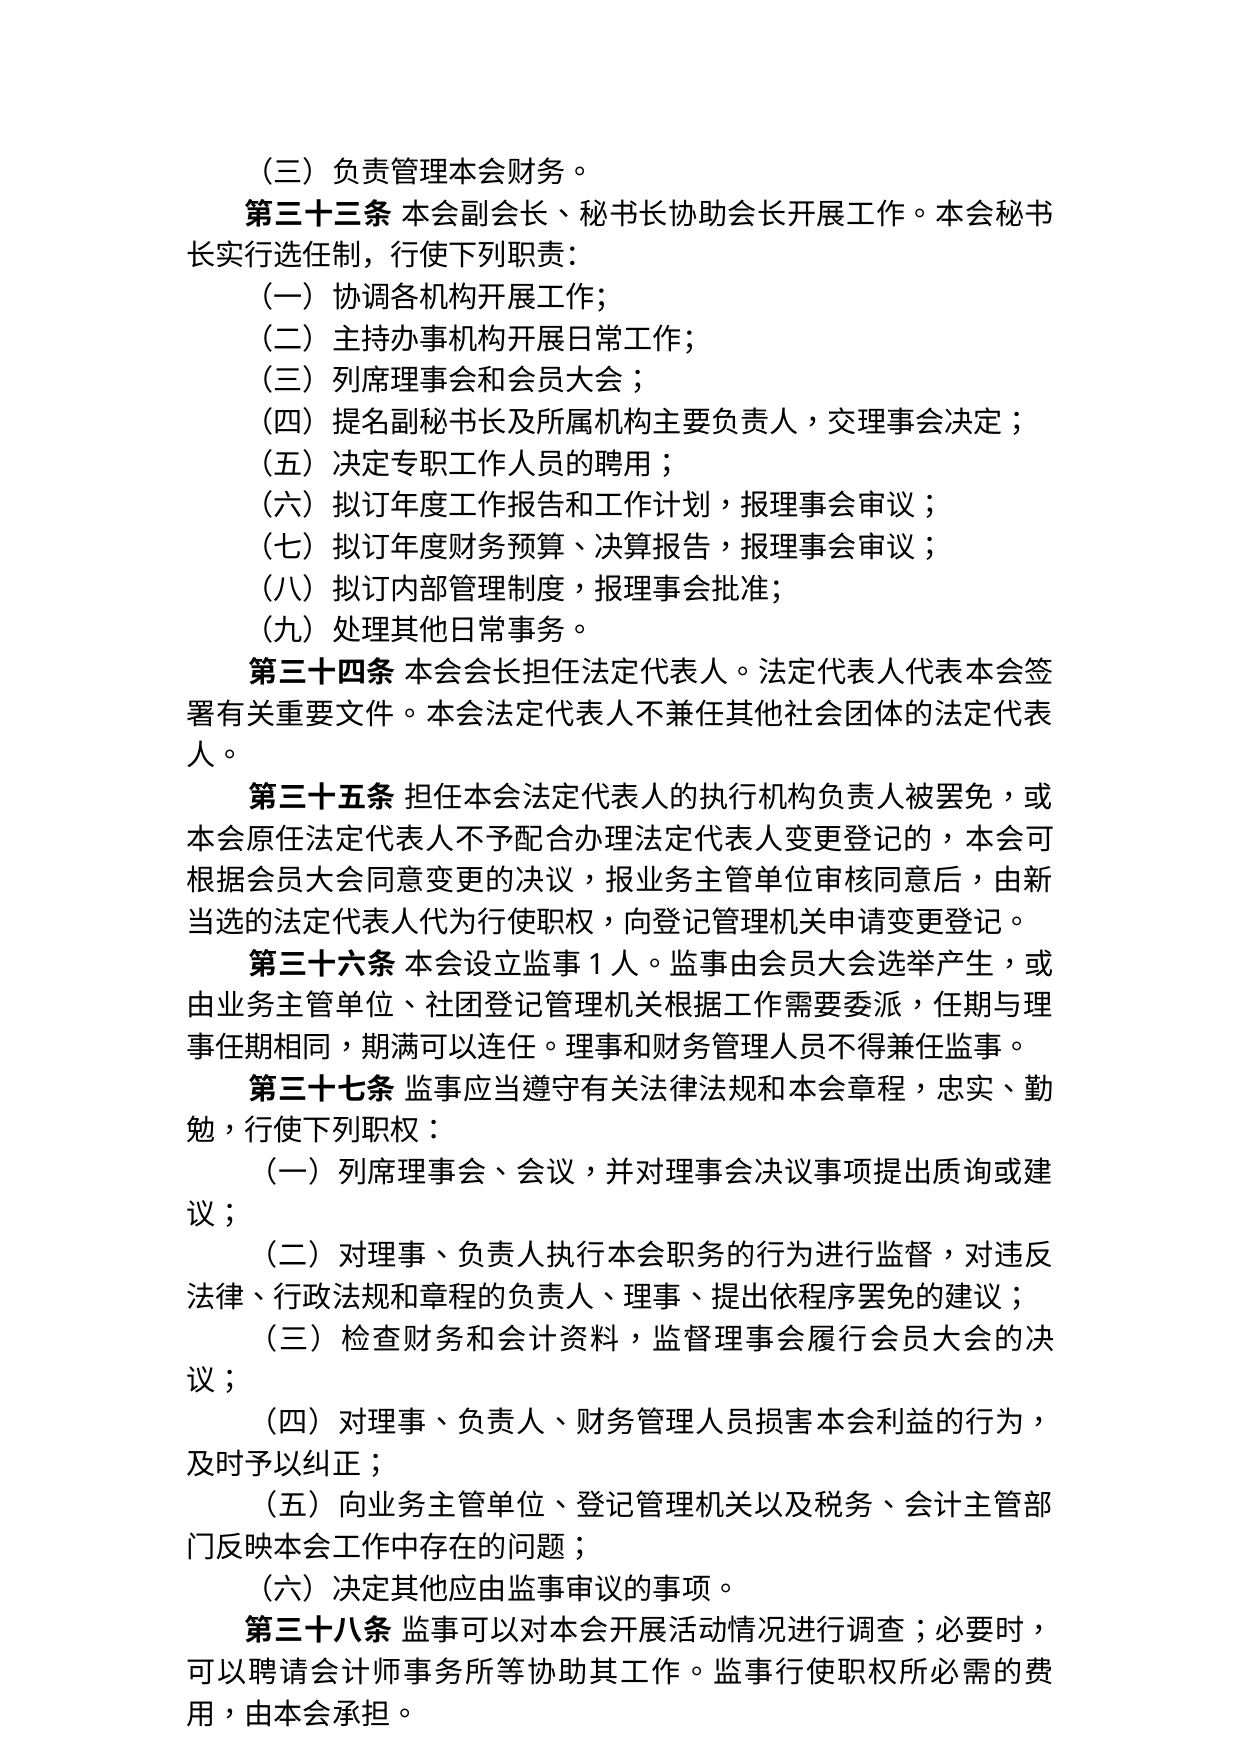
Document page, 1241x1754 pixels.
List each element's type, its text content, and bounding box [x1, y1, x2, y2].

text （三）负责管理本会财务。 [186, 149, 1054, 191]
text 第三十八条 监事可以对本会开展活动情况进行调查；必要时，可以聘请会计师事务所等协助其工作。监事行使职权所必需的费用，由本会承担。 [186, 1607, 1054, 1732]
text （八）拟订内部管理制度，报理事会批准； [186, 566, 1054, 607]
text （三）列席理事会和会员大会； [186, 357, 1054, 399]
text （一）列席理事会、会议，并对理事会决议事项提出质询或建议； [186, 1149, 1054, 1232]
text （七）拟订年度财务预算、决算报告，报理事会审议； [186, 524, 1054, 566]
text 第三十五条 担任本会法定代表人的执行机构负责人被罢免，或本会原任法定代表人不予配合办理法定代表人变更登记的，本会可根据会员大会同意变更的决议，报业务主管单位审核同意后，由新当选的法定代表人代为行使职权，向登记管理机关申请变更登记。 [186, 774, 1054, 941]
text （二）对理事、负责人执行本会职务的行为进行监督，对违反法律、行政法规和章程的负责人、理事、提出依程序罢免的建议； [186, 1232, 1054, 1316]
text （三）检查财务和会计资料，监督理事会履行会员大会的决议； [186, 1316, 1054, 1399]
text （二）主持办事机构开展日常工作； [186, 316, 1054, 357]
text （一）协调各机构开展工作； [186, 274, 1054, 316]
text （六）拟订年度工作报告和工作计划，报理事会审议； [186, 482, 1054, 524]
text 第三十四条 本会会长担任法定代表人。法定代表人代表本会签署有关重要文件。本会法定代表人不兼任其他社会团体的法定代表人。 [186, 649, 1054, 774]
text （四）对理事、负责人、财务管理人员损害本会利益的行为，及时予以纠正； [186, 1399, 1054, 1482]
text （五）向业务主管单位、登记管理机关以及税务、会计主管部门反映本会工作中存在的问题； [186, 1482, 1054, 1566]
text （五）决定专职工作人员的聘用； [186, 441, 1054, 482]
text （九）处理其他日常事务。 [186, 607, 1054, 649]
text 第三十七条 监事应当遵守有关法律法规和本会章程，忠实、勤勉，行使下列职权： [186, 1066, 1054, 1149]
text （六）决定其他应由监事审议的事项。 [186, 1566, 1054, 1607]
text 第三十三条 本会副会长、秘书长协助会长开展工作。本会秘书长实行选任制，行使下列职责： [186, 191, 1054, 274]
text 第三十六条 本会设立监事1人。监事由会员大会选举产生，或由业务主管单位、社团登记管理机关根据工作需要委派，任期与理事任期相同，期满可以连任。理事和财务管理人员不得兼任监事。 [186, 941, 1054, 1066]
text （四）提名副秘书长及所属机构主要负责人，交理事会决定； [186, 399, 1054, 441]
